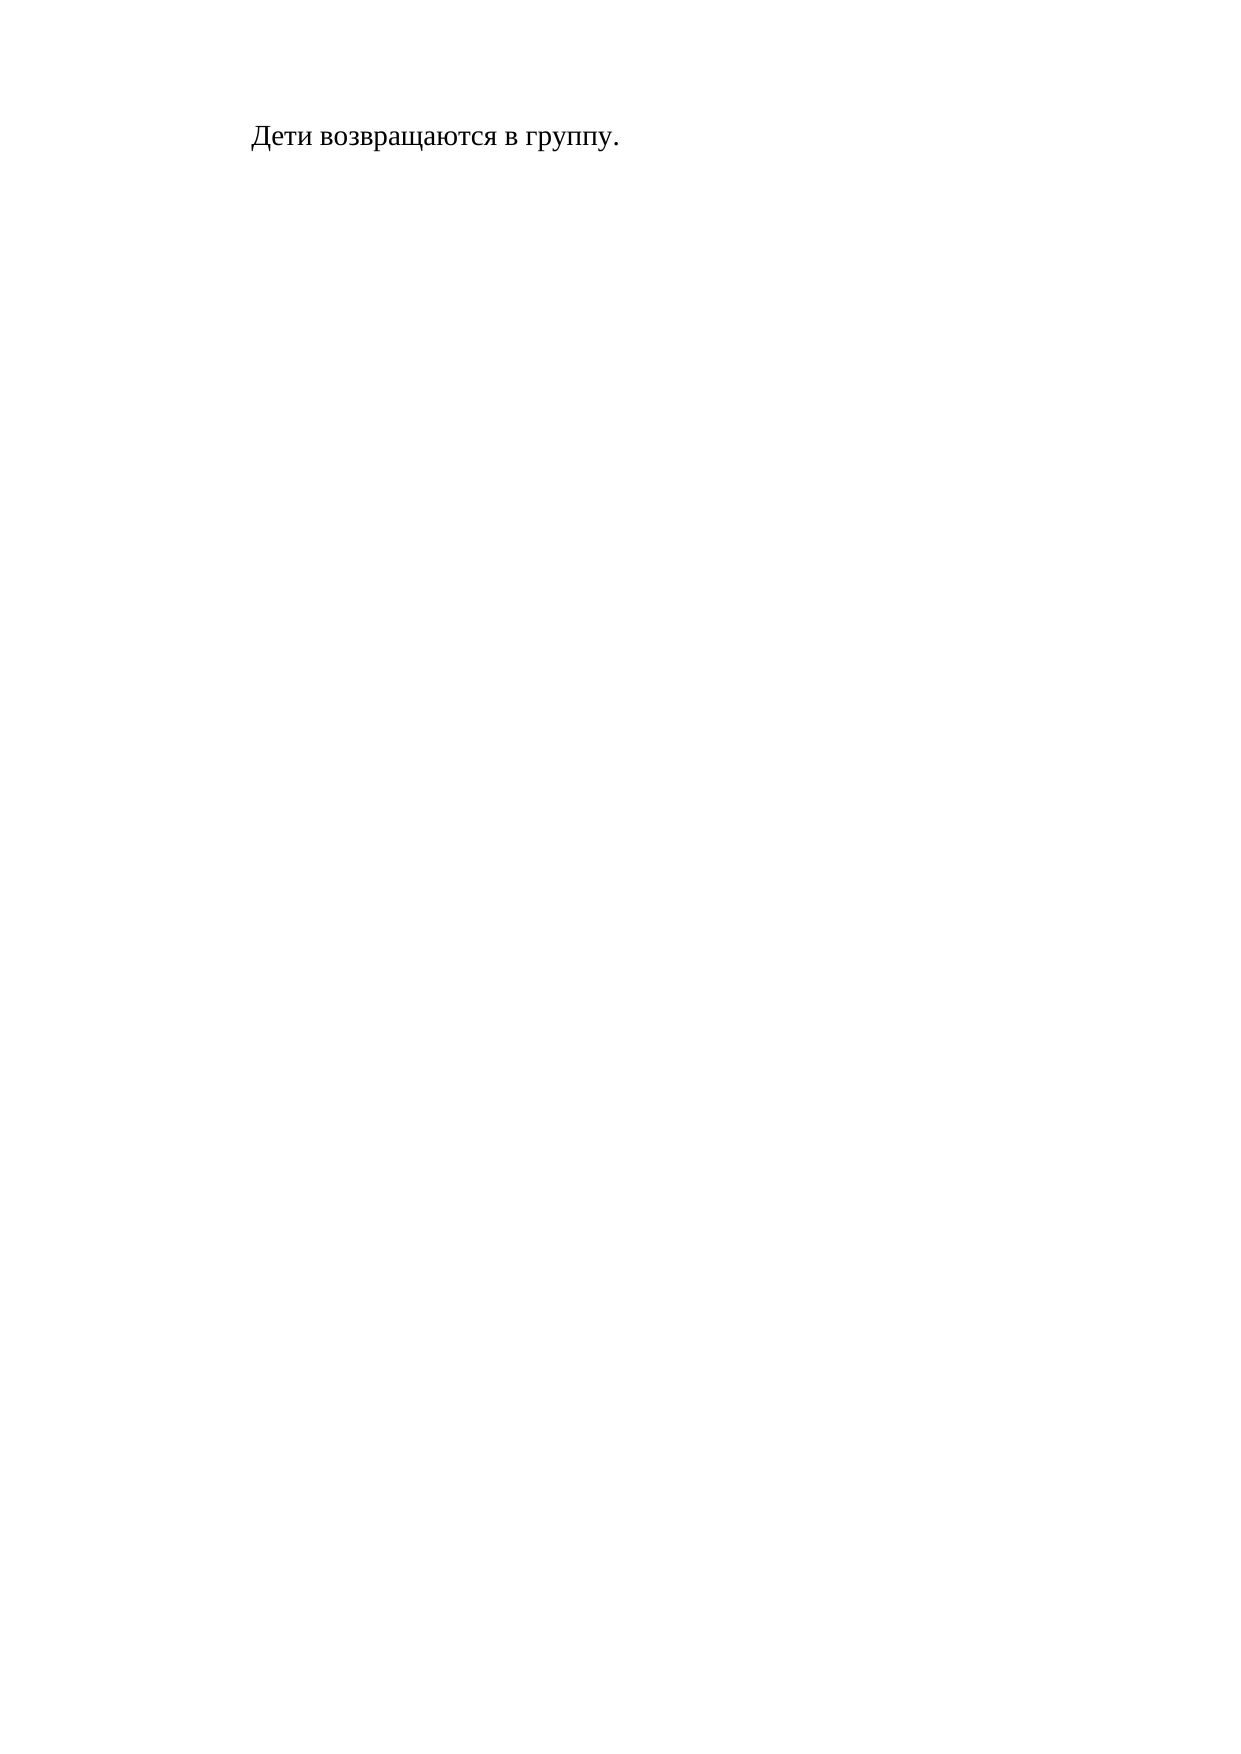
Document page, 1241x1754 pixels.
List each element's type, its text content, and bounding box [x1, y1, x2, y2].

text Дети возвращаются в группу. [177, 118, 1152, 152]
